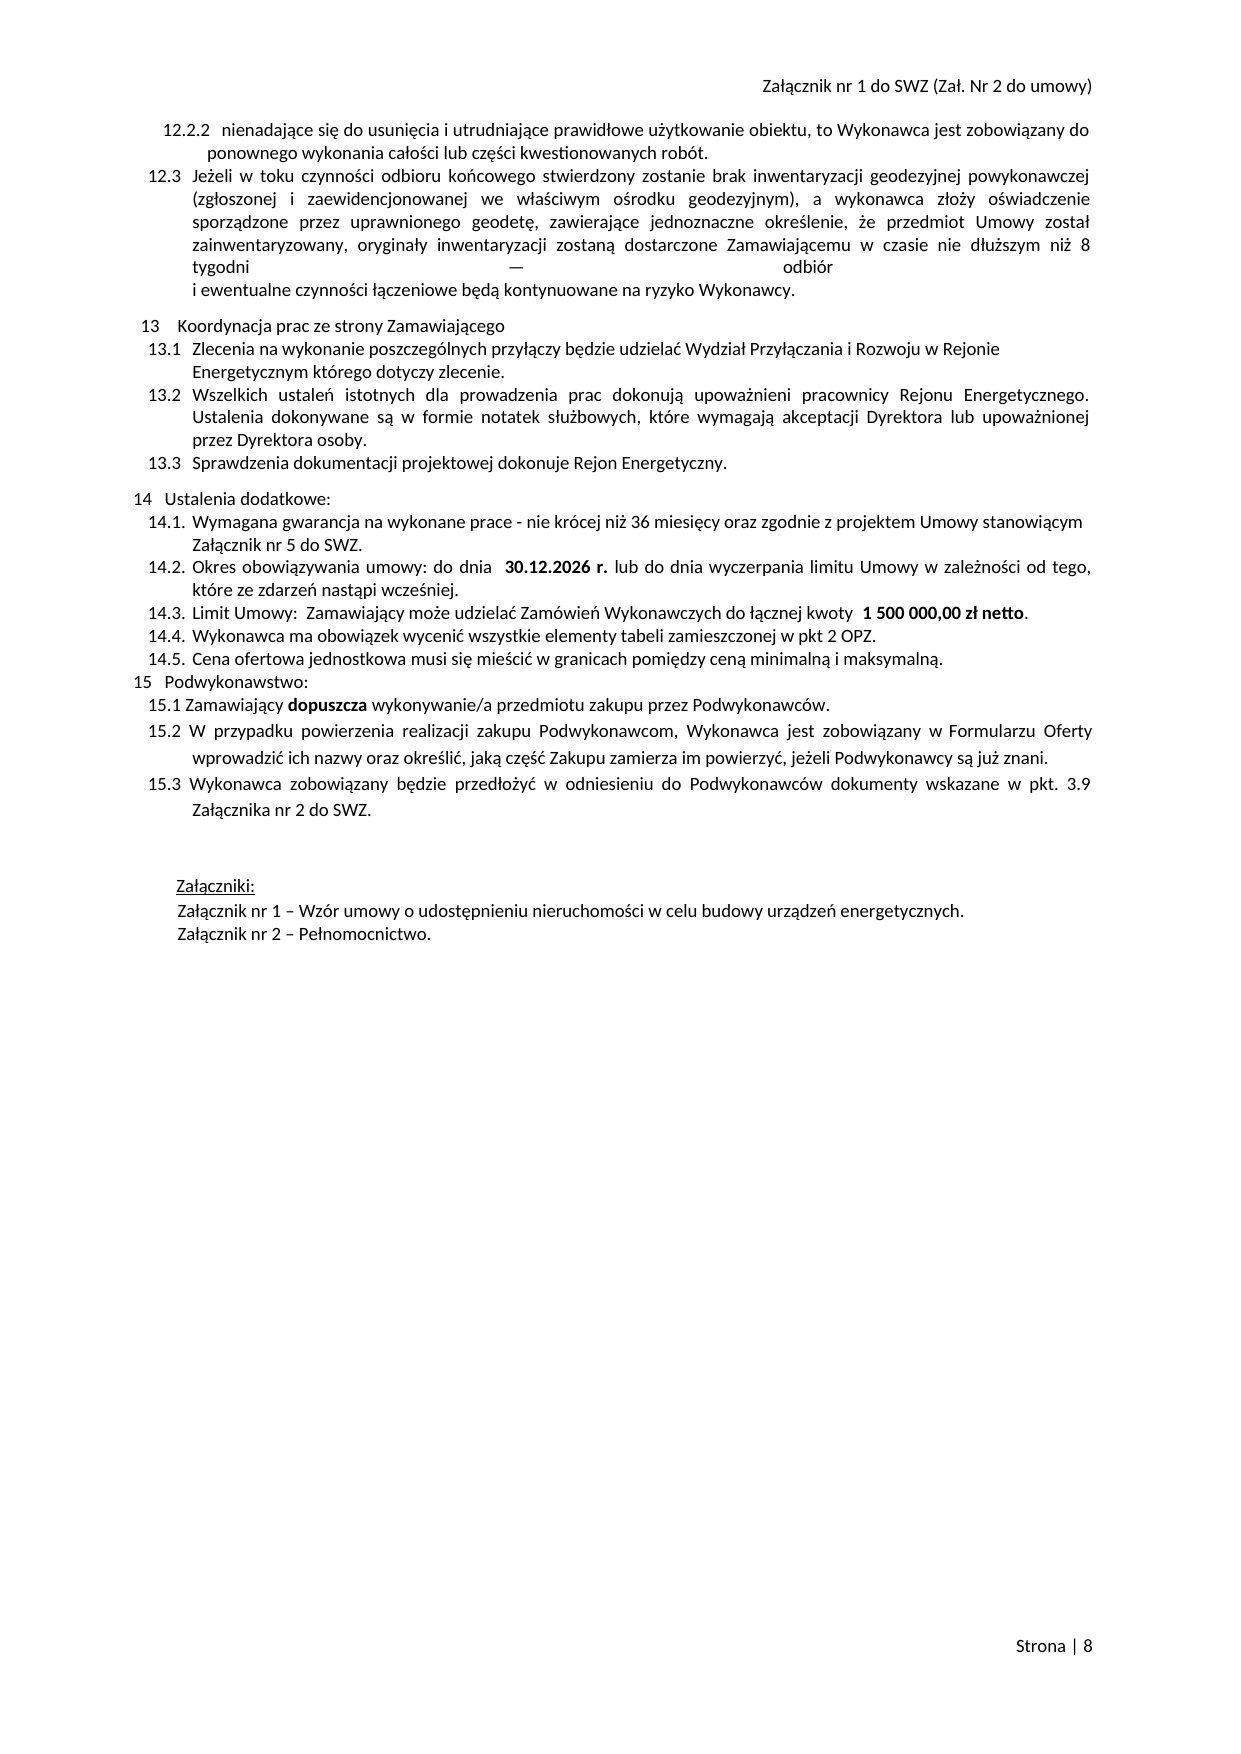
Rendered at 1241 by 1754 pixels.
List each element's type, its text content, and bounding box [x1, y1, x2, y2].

text 15.2 W przypadku powierzenia realizacji zakupu Podwykonawcom, Wykonawca jest zobowiązany w Formularzu Oferty wprowadzić ich nazwy oraz określić, jaką część Zakupu zamierza im powierzyć, jeżeli Podwykonawcy są już znani. [148, 719, 1092, 769]
list Zlecenia na wykonanie poszczególnych przyłączy będzie udzielać Wydział Przyłączania i Rozwoju w Rejonie [148, 337, 1091, 360]
text 15 Podwykonawstwo: [133, 670, 1092, 693]
list Okres obowiązywania umowy: do dnia 30.12.2026 r. lub do dnia wyczerpania limitu Umowy w zależności od tego, które ze zdarzeń nastąpi wcześniej. [148, 556, 1092, 601]
list Wszelkich ustaleń istotnych dla prowadzenia prac dokonują upoważnieni pracownicy Rejonu Energetycznego. Ustalenia dokonywane są w formie notatek służbowych, które wymagają akceptacji Dyrektora lub upoważnionej przez Dyrektora osoby. [148, 383, 1091, 451]
list Wykonawca ma obowiązek wycenić wszystkie elementy tabeli zamieszczonej w pkt 2 OPZ. [148, 624, 1092, 647]
list Limit Umowy: Zamawiający może udzielać Zamówień Wykonawczych do łącznej kwoty 1 500 000,00 zł netto. [148, 601, 1092, 624]
list Wymagana gwarancja na wykonane prace - nie krócej niż 36 miesięcy oraz zgodnie z projektem Umowy stanowiącym Załącznik nr 5 do SWZ. [148, 510, 1092, 556]
text Załączniki: [176, 874, 1092, 897]
list nienadające się do usunięcia i utrudniające prawidłowe użytkowanie obiektu, to Wykonawca jest zobowiązany do ponownego wykonania całości lub części kwestionowanych robót. [162, 118, 1091, 164]
text Załącznik nr 2 – Pełnomocnictwo. [177, 922, 1091, 945]
list Cena ofertowa jednostkowa musi się mieścić w granicach pomiędzy ceną minimalną i maksymalną. [148, 647, 1092, 670]
list Sprawdzenia dokumentacji projektowej dokonuje Rejon Energetyczny. [148, 451, 1091, 474]
text 15.3 Wykonawca zobowiązany będzie przedłożyć w odniesieniu do Podwykonawców dokumenty wskazane w pkt. 3.9 Załącznika nr 2 do SWZ. [148, 772, 1092, 821]
text Załącznik nr 1 – Wzór umowy o udostępnieniu nieruchomości w celu budowy urządzeń energetycznych. [177, 899, 1091, 922]
text 15.1 Zamawiający dopuszcza wykonywanie/a przedmiotu zakupu przez Podwykonawców. [148, 693, 1092, 716]
text 14 Ustalenia dodatkowe: [133, 487, 1092, 510]
list Koordynacja prac ze strony Zamawiającego [140, 314, 1091, 337]
list Jeżeli w toku czynności odbioru końcowego stwierdzony zostanie brak inwentaryzacji geodezyjnej powykonawczej (zgłoszonej i zaewidencjonowanej we właściwym ośrodku geodezyjnym), a wykonawca złoży oświadczenie sporządzone przez uprawnionego geodetę, zawierające jednoznaczne określenie, że przedmiot Umowy został zainwentaryzowany, oryginały inwentaryzacji zostaną dostarczone Zamawiającemu w czasie nie dłuższym niż 8 tygodni — odbiór i ewentualne czynności łączeniowe będą kontynuowane na ryzyko Wykonawcy. [148, 164, 1091, 301]
text Energetycznym którego dotyczy zlecenie. [192, 360, 1091, 383]
